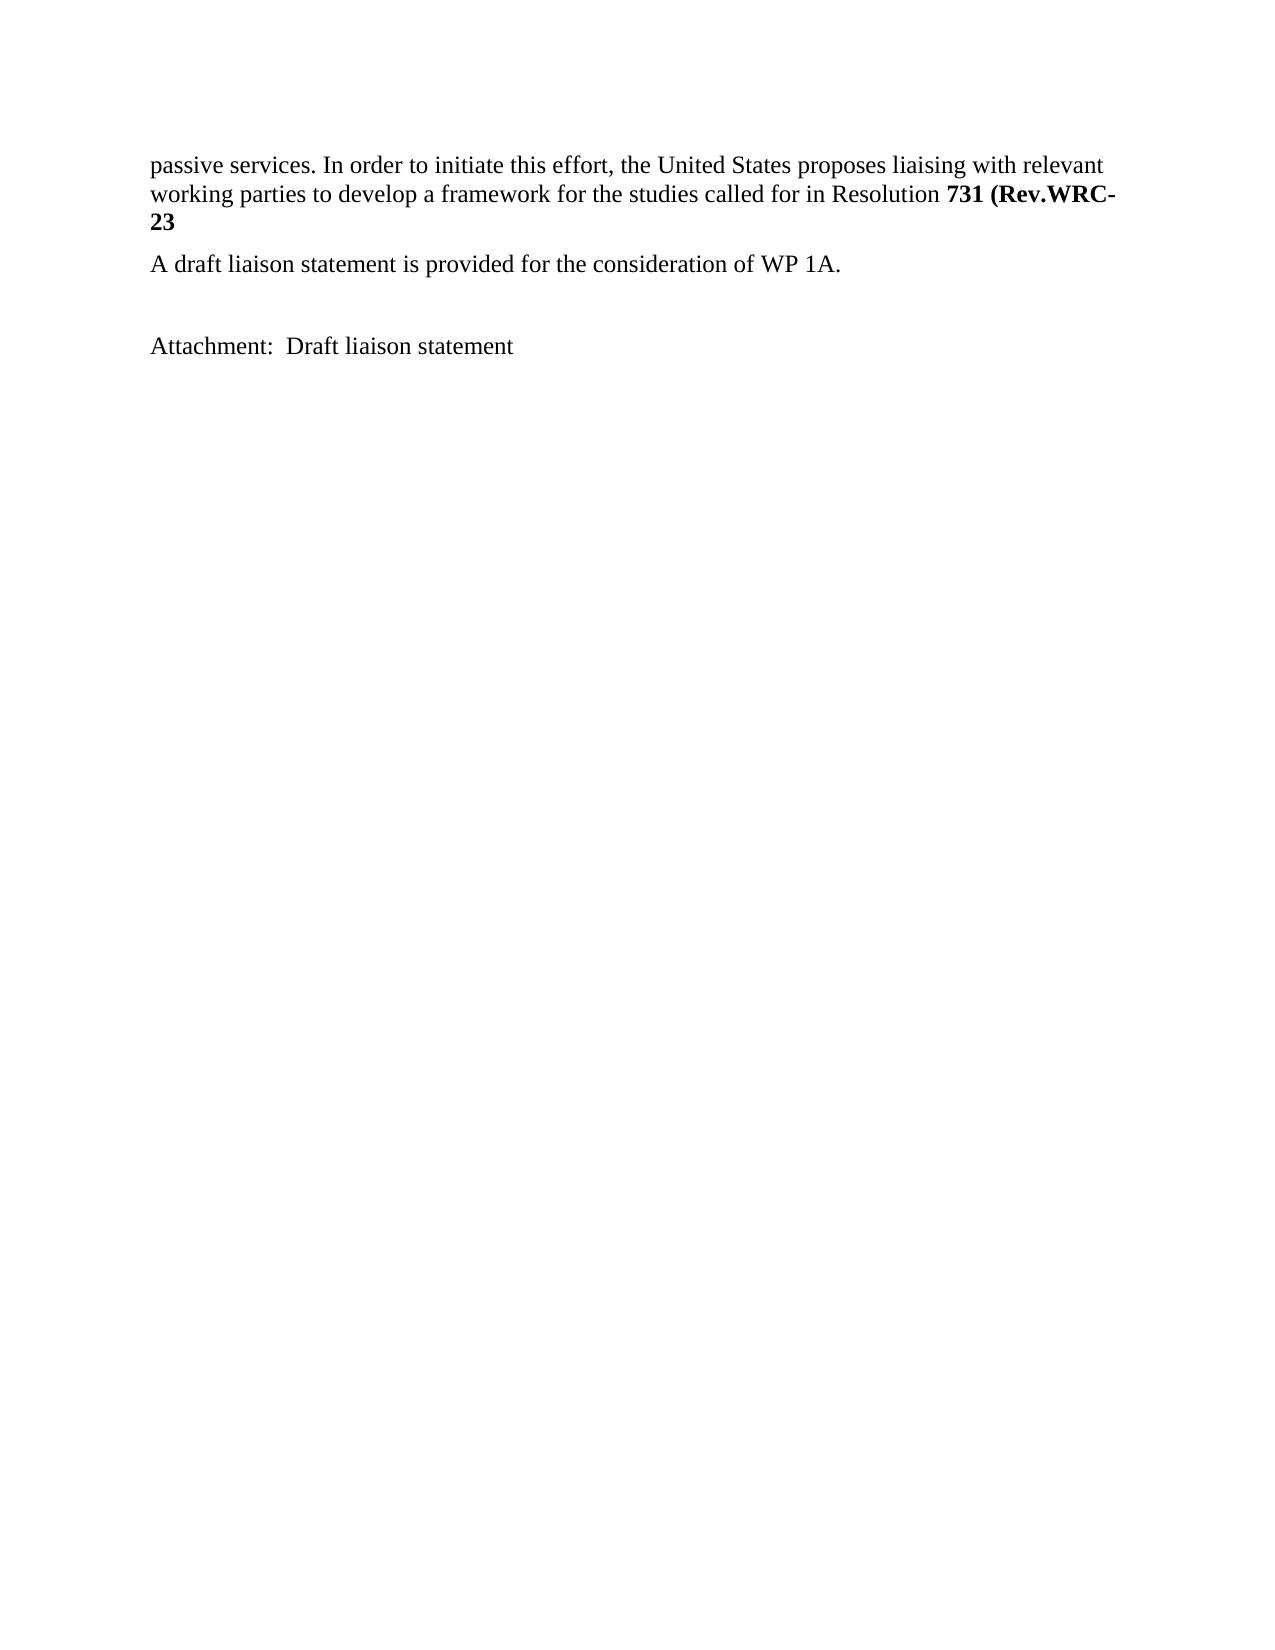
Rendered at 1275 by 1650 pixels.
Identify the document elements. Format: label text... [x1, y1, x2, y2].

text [150, 150, 1125, 236]
text Attachment: Draft liaison statement [150, 331, 1125, 360]
text A draft liaison statement is provided for the consideration of WP 1A. [150, 249, 1125, 277]
